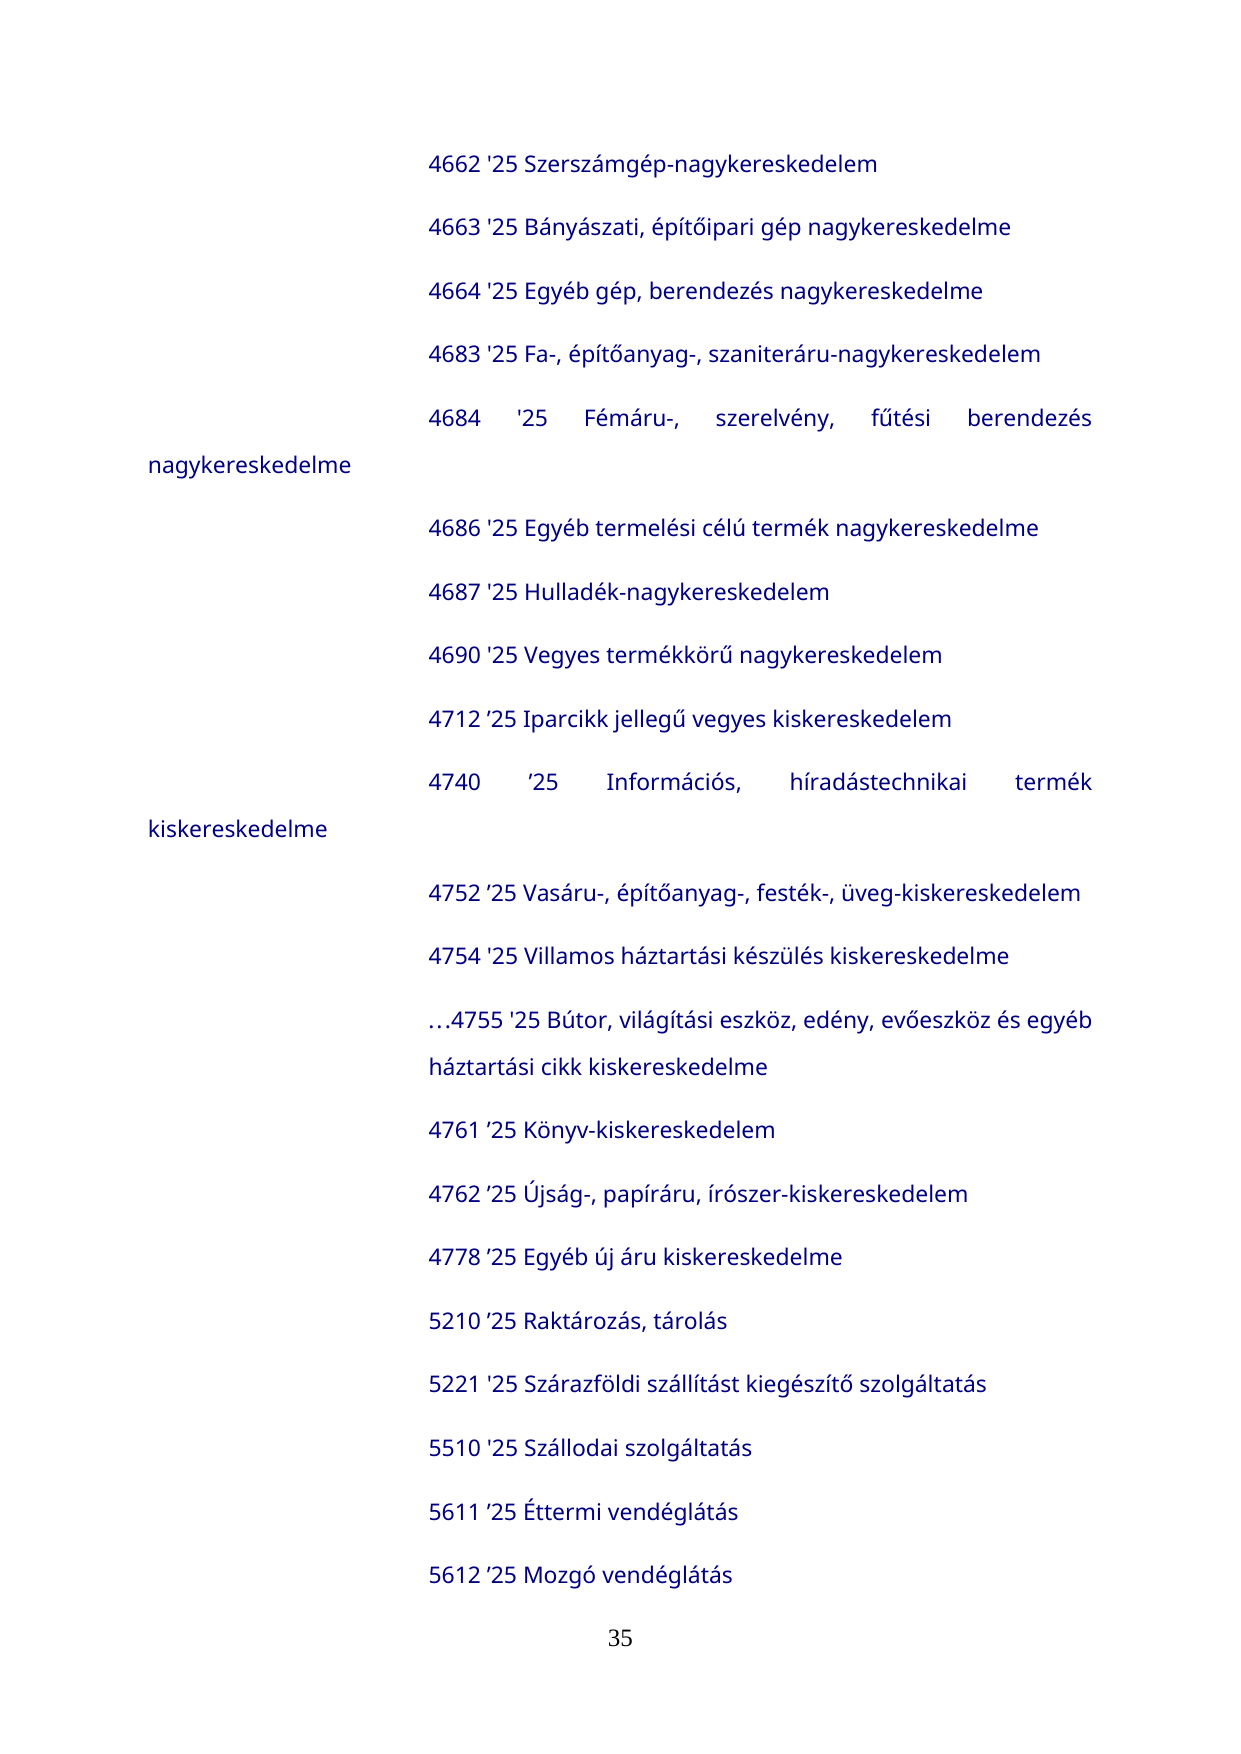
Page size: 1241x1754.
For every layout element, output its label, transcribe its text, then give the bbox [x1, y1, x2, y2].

text 4761 ’25 Könyv-kiskereskedelem [148, 1114, 1093, 1146]
text 4664 '25 Egyéb gép, berendezés nagykereskedelme [148, 275, 1093, 306]
text 4778 ’25 Egyéb új áru kiskereskedelme [148, 1241, 1093, 1273]
text 4684 '25 Fémáru-, szerelvény, fűtési berendezés nagykereskedelme [148, 402, 1093, 480]
text 5510 '25 Szállodai szolgáltatás [148, 1432, 1093, 1463]
text 4662 '25 Szerszámgép-nagykereskedelem [148, 148, 1093, 179]
text 4762 ’25 Újság-, papíráru, írószer-kiskereskedelem [148, 1178, 1093, 1209]
text 5210 ’25 Raktározás, tárolás [148, 1305, 1093, 1336]
text 4663 '25 Bányászati, építőipari gép nagykereskedelme [148, 211, 1093, 242]
text 5611 ’25 Éttermi vendéglátás [148, 1496, 1093, 1527]
text 5612 ’25 Mozgó vendéglátás [148, 1559, 1093, 1590]
text 4683 '25 Fa-, építőanyag-, szaniteráru-nagykereskedelem [148, 338, 1093, 369]
text 4740 ’25 Információs, híradástechnikai termék kiskereskedelme [148, 766, 1093, 844]
text 4690 '25 Vegyes termékkörű nagykereskedelem [148, 639, 1093, 671]
text 4686 '25 Egyéb termelési célú termék nagykereskedelme [148, 512, 1093, 543]
text 4687 '25 Hulladék-nagykereskedelem [148, 576, 1093, 607]
text 4754 '25 Villamos háztartási készülés kiskereskedelme [148, 940, 1093, 972]
text 4755 '25 Bútor, világítási eszköz, edény, evőeszköz és egyéb háztartási cikk kiskereskedelme [428, 1004, 1093, 1082]
text 4752 ’25 Vasáru-, építőanyag-, festék-, üveg-kiskereskedelem [148, 877, 1093, 908]
text 5221 '25 Szárazföldi szállítást kiegészítő szolgáltatás [148, 1368, 1093, 1400]
text 4712 ’25 Iparcikk jellegű vegyes kiskereskedelem [148, 703, 1093, 734]
